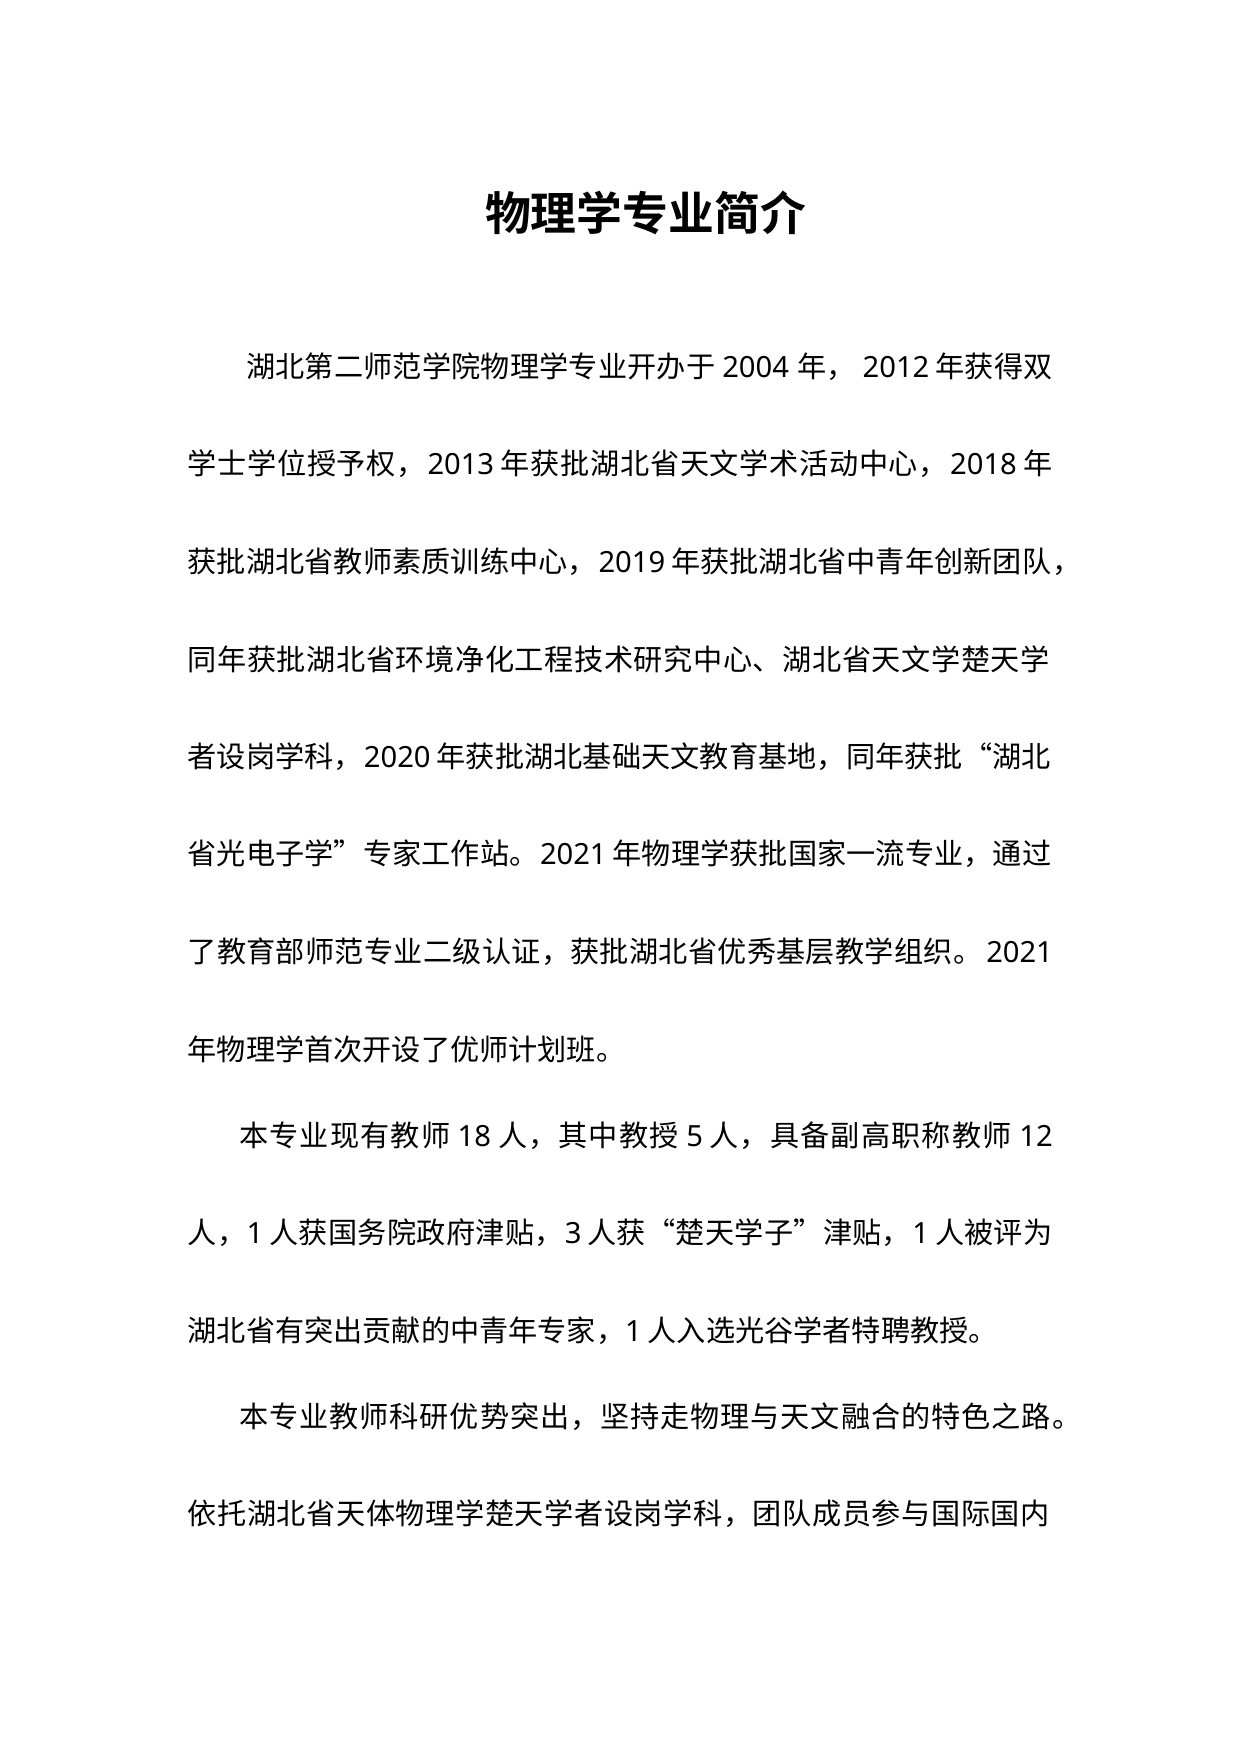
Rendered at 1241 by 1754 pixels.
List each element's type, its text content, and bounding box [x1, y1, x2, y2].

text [187, 1382, 1053, 1544]
text 物理学专业简介 [187, 162, 1053, 259]
text 湖北第二师范学院物理学专业开办于2004 年， 2012年获得双学士学位授予权，2013年获批湖北省天文学术活动中心，2018年获批湖北省教师素质训练中心，2019年获批湖北省中青年创新团队，同年获批湖北省环境净化工程技术研究中心、湖北省天文学楚天学者设岗学科，2020年获批湖北基础天文教育基地，同年获批“湖北省光电子学”专家工作站。2021年物理学获批国家一流专业，通过了教育部师范专业二级认证，获批湖北省优秀基层教学组织。2021年物理学首次开设了优师计划班。 [187, 332, 1053, 1080]
text 本专业现有教师18人，其中教授5人，具备副高职称教师12人，1人获国务院政府津贴，3人获“楚天学子”津贴，1人被评为湖北省有突出贡献的中青年专家，1人入选光谷学者特聘教授。 [187, 1101, 1053, 1361]
